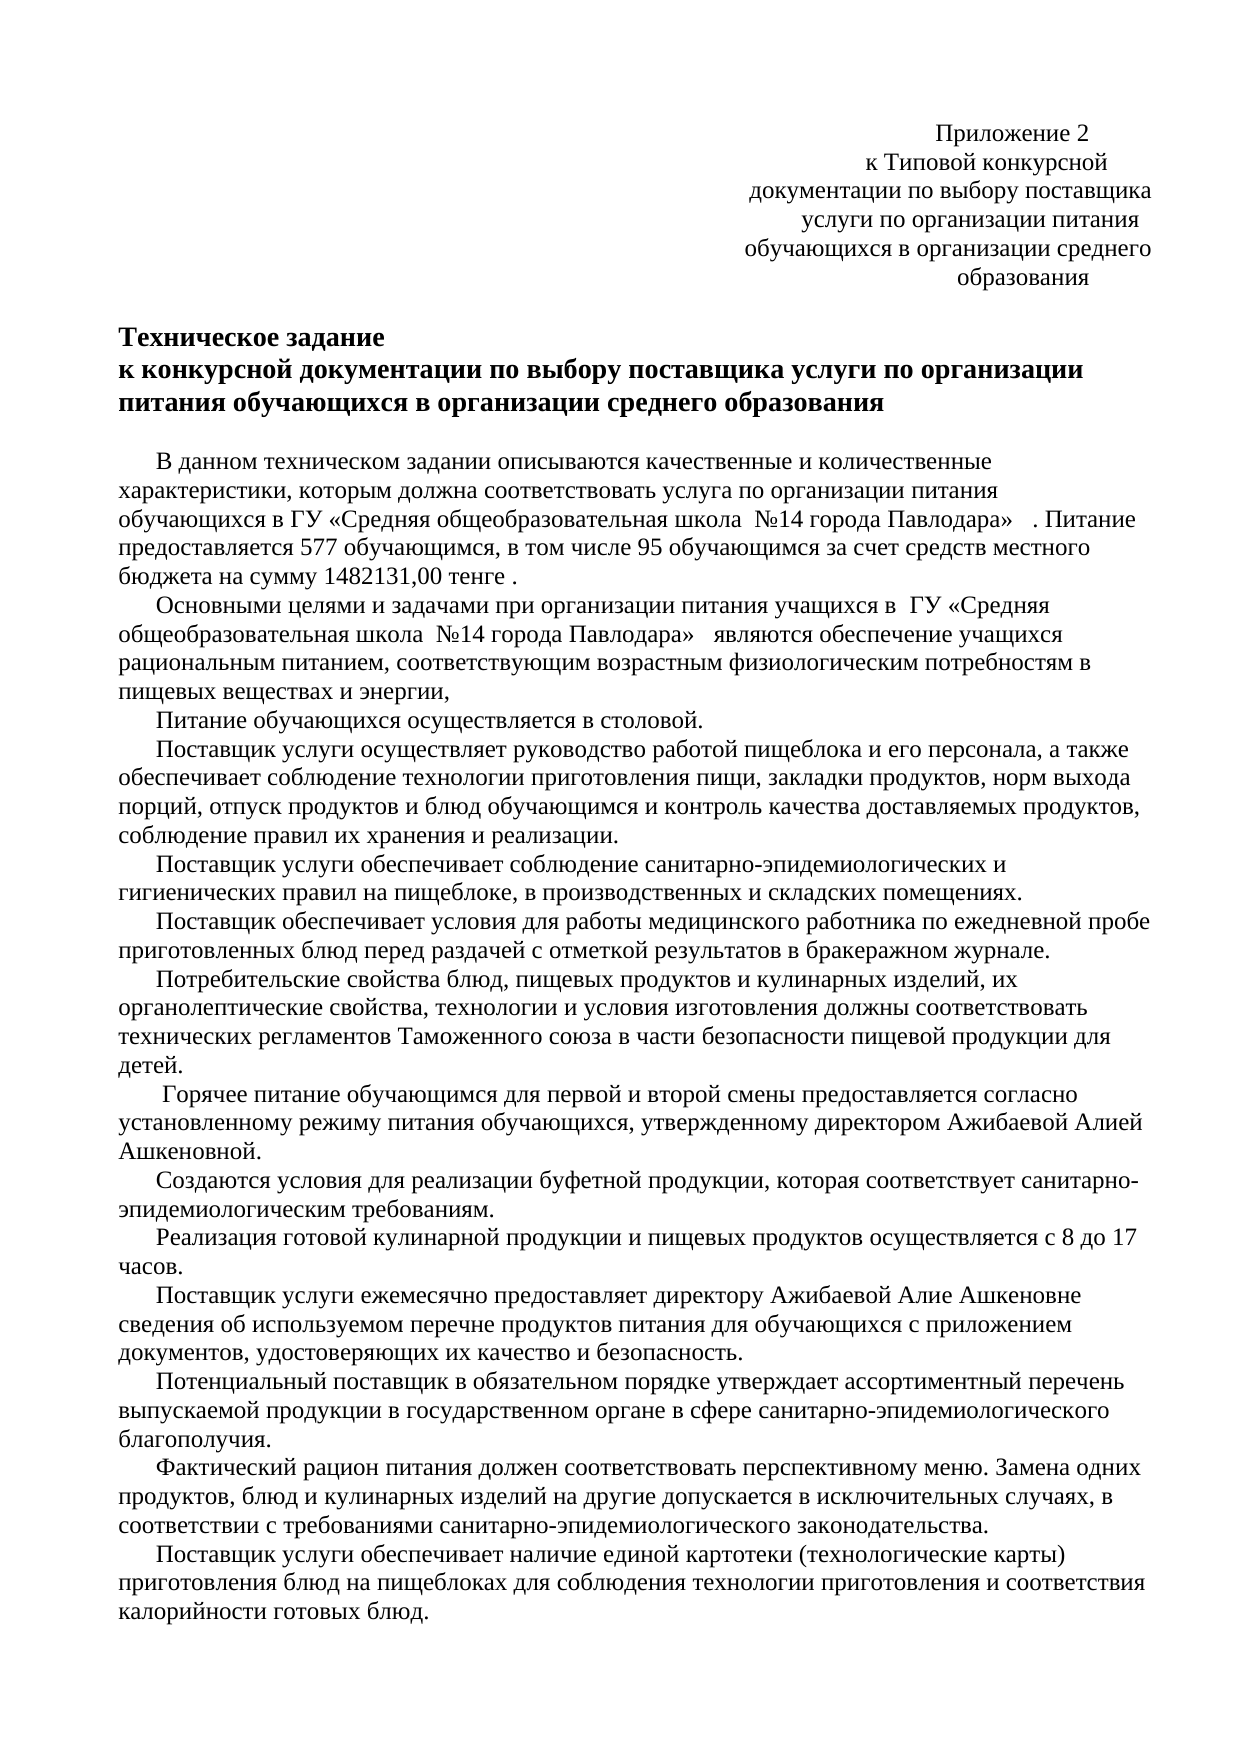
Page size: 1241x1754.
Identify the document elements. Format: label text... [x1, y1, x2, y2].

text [118, 446, 1152, 1625]
text Техническое задание к конкурсной документации по выбору поставщика услуги по организации питания обучающихся в организации среднего образования [118, 320, 1152, 417]
text Приложение 2 к Типовой конкурсной документации по выбору поставщика услуги по организации питания обучающихся в организации среднего образования [118, 118, 1152, 291]
